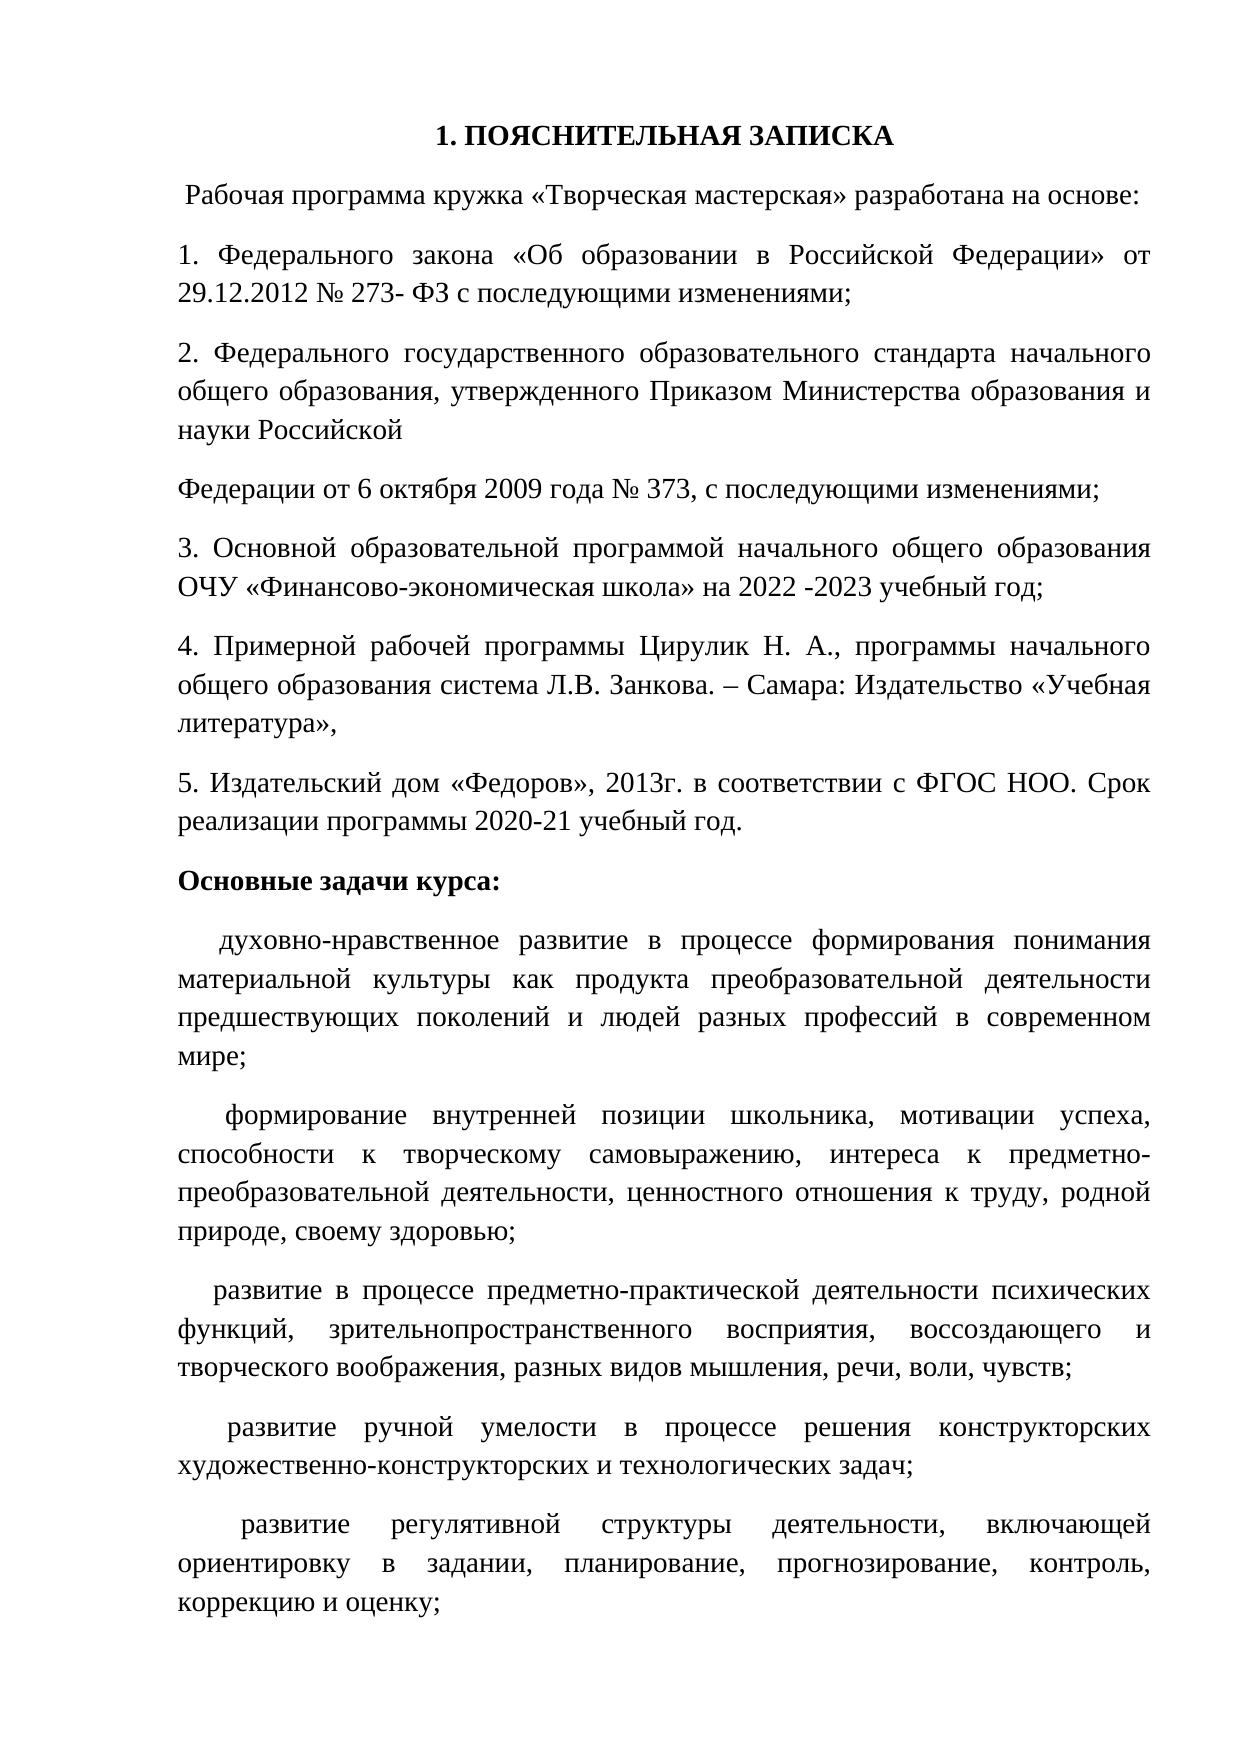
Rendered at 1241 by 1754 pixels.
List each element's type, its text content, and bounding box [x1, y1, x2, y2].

text Рабочая программа кружка «Творческая мастерская» разработана на основе: [177, 177, 1152, 211]
text 1. Федерального закона «Об образовании в Российской Федерации» от 29.12.2012 № 273- ФЗ с последующими изменениями; [177, 237, 1152, 309]
text 3. Основной образовательной программой начального общего образования ОЧУ «Финансово-экономическая школа» на 2022 -2023 учебный год; [177, 531, 1152, 603]
text 1. ПОЯСНИТЕЛЬНАЯ ЗАПИСКА [177, 118, 1152, 152]
text 5. Издательский дом «Федоров», 2013г. в соответствии с ФГОС НОО. Срок реализации программы 2020-21 учебный год. [177, 765, 1152, 837]
text Основные задачи курса: [177, 863, 1152, 896]
text  развитие регулятивной структуры деятельности, включающей ориентировку в задании, планирование, прогнозирование, контроль, коррекцию и оценку; [177, 1507, 1152, 1617]
text 2. Федерального государственного образовательного стандарта начального общего образования, утвержденного Приказом Министерства образования и науки Российской [177, 335, 1152, 445]
text  духовно-нравственное развитие в процессе формирования понимания материальной культуры как продукта преобразовательной деятельности предшествующих поколений и людей разных профессий в современном мире; [177, 922, 1152, 1071]
text  формирование внутренней позиции школьника, мотивации успеха, способности к творческому самовыражению, интереса к предметно-преобразовательной деятельности, ценностного отношения к труду, родной природе, своему здоровью; [177, 1097, 1152, 1246]
text Федерации от 6 октября 2009 года № 373, с последующими изменениями; [177, 471, 1152, 505]
text  развитие в процессе предметно-практической деятельности психических функций, зрительнопространственного восприятия, воссоздающего и творческого воображения, разных видов мышления, речи, воли, чувств; [177, 1272, 1152, 1383]
text 4. Примерной рабочей программы Цирулик Н. А., программы начального общего образования система Л.В. Занкова. – Самара: Издательство «Учебная литература», [177, 628, 1152, 739]
text  развитие ручной умелости в процессе решения конструкторских художественно-конструкторских и технологических задач; [177, 1409, 1152, 1481]
